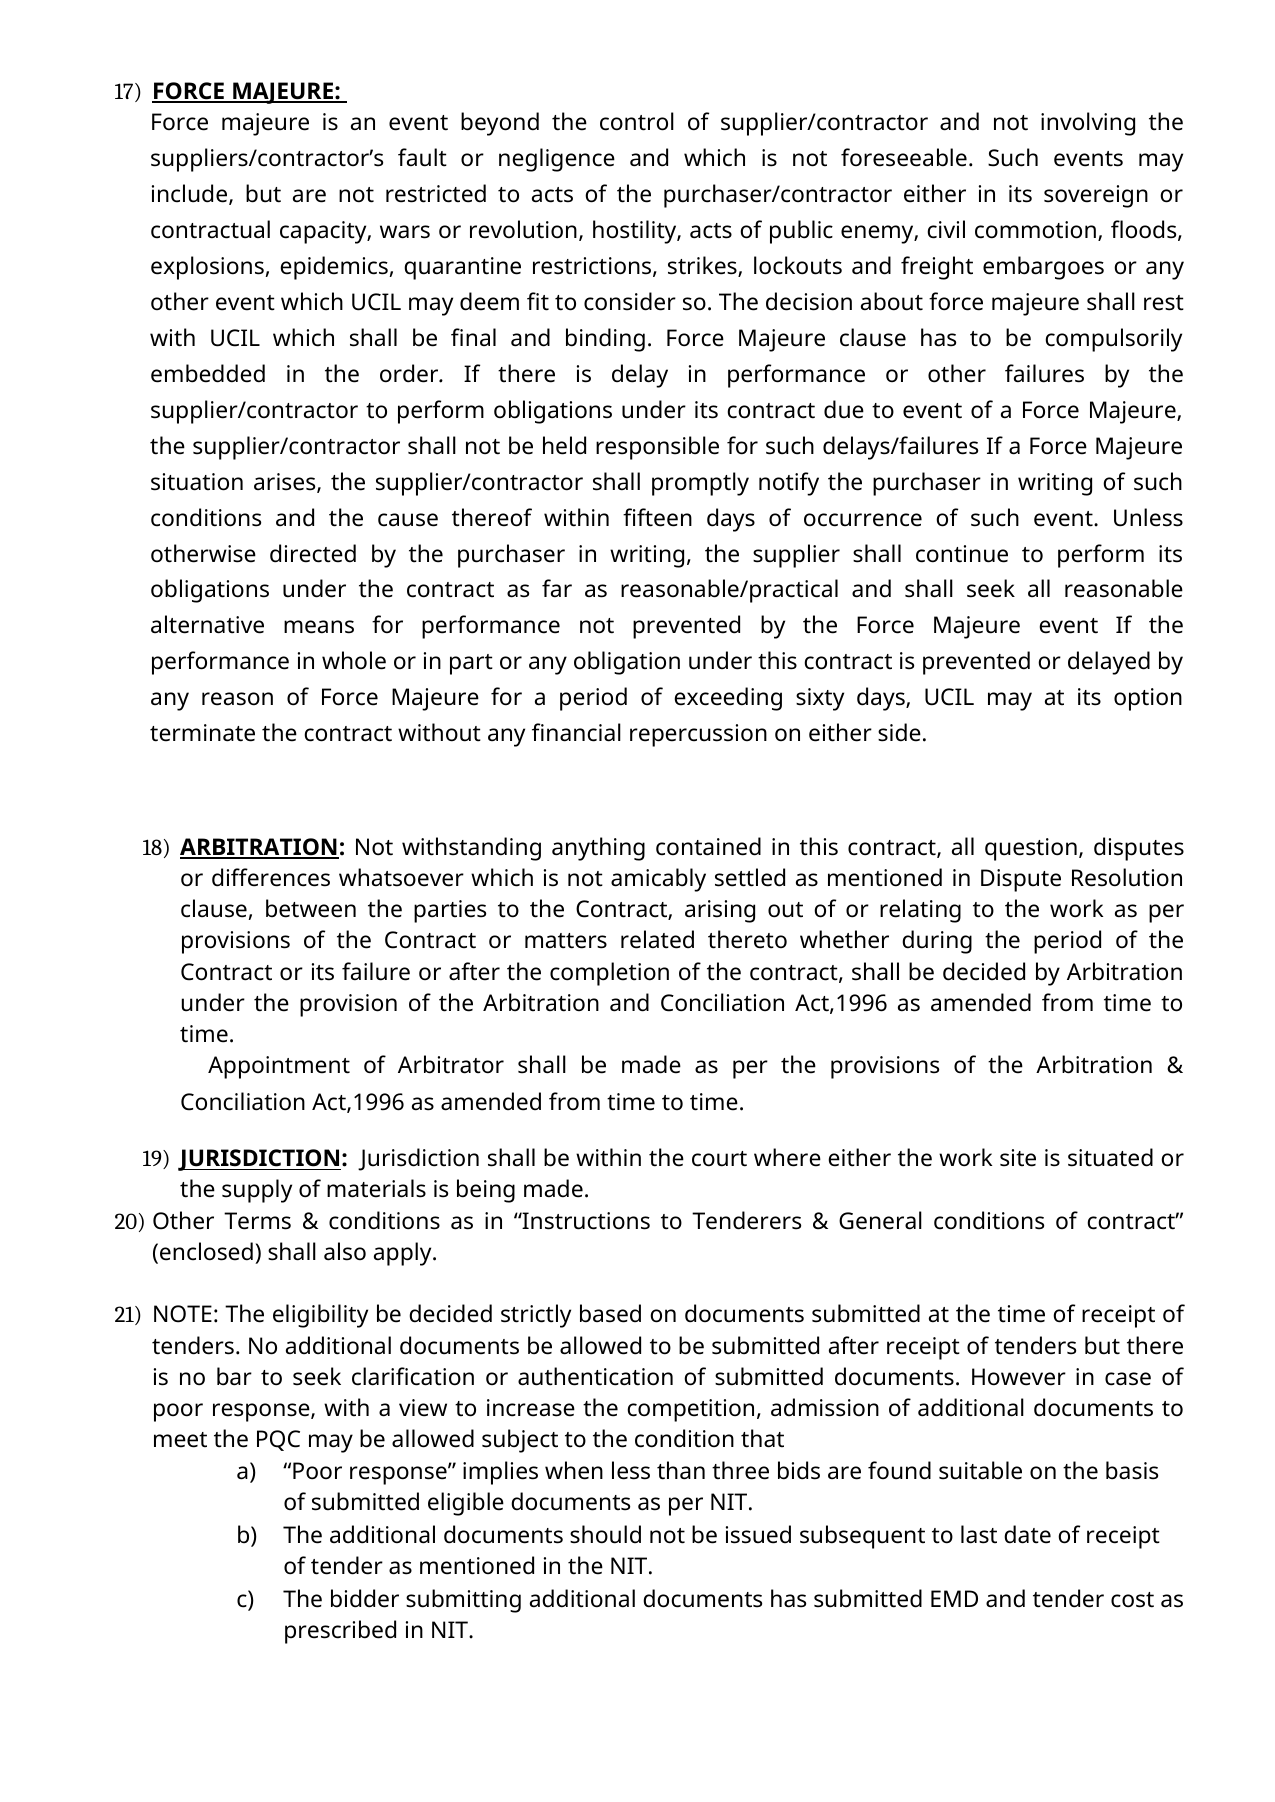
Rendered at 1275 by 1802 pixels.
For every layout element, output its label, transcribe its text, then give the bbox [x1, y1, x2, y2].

text Force majeure is an event beyond the control of supplier/contractor and not involving the suppliers/contractor’s fault or negligence and which is not foreseeable. Such events may include, but are not restricted to acts of the purchaser/contractor either in its sovereign or contractual capacity, wars or revolution, hostility, acts of public enemy, civil commotion, floods, explosions, epidemics, quarantine restrictions, strikes, lockouts and freight embargoes or any other event which UCIL may deem fit to consider so. The decision about force majeure shall rest with UCIL which shall be final and binding. Force Majeure clause has to be compulsorily embedded in the order. If there is delay in performance or other failures by the supplier/contractor to perform obligations under its contract due to event of a Force Majeure, the supplier/contractor shall not be held responsible for such delays/failures If a Force Majeure situation arises, the supplier/contractor shall promptly notify the purchaser in writing of such conditions and the cause thereof within fifteen days of occurrence of such event. Unless otherwise directed by the purchaser in writing, the supplier shall continue to perform its obligations under the contract as far as reasonable/practical and shall seek all reasonable alternative means for performance not prevented by the Force Majeure event If the performance in whole or in part or any obligation under this contract is prevented or delayed by any reason of Force Majeure for a period of exceeding sixty days, UCIL may at its option terminate the contract without any financial repercussion on either side. [150, 106, 1185, 748]
list Other Terms & conditions as in “Instructions to Tenderers & General conditions of contract” (enclosed) shall also apply. [114, 1205, 1185, 1267]
list JURISDICTION: Jurisdiction shall be within the court where either the work site is situated or the supply of materials is being made. [142, 1142, 1185, 1205]
text Appointment of Arbitrator shall be made as per the provisions of the Arbitration & Conciliation Act,1996 as amended from time to time. [180, 1049, 1185, 1117]
list The bidder submitting additional documents has submitted EMD and tender cost as prescribed in NIT. [236, 1583, 1185, 1645]
list NOTE: The eligibility be decided strictly based on documents submitted at the time of receipt of tenders. No additional documents be allowed to be submitted after receipt of tenders but there is no bar to seek clarification or authentication of submitted documents. However in case of poor response, with a view to increase the competition, admission of additional documents to meet the PQC may be allowed subject to the condition that [114, 1298, 1185, 1455]
list ARBITRATION: Not withstanding anything contained in this contract, all question, disputes or differences whatsoever which is not amicably settled as mentioned in Dispute Resolution clause, between the parties to the Contract, arising out of or relating to the work as per provisions of the Contract or matters related thereto whether during the period of the Contract or its failure or after the completion of the contract, shall be decided by Arbitration under the provision of the Arbitration and Conciliation Act,1996 as amended from time to time. [142, 831, 1185, 1049]
list The additional documents should not be issued subsequent to last date of receipt of tender as mentioned in the NIT. [236, 1519, 1185, 1581]
list “Poor response” implies when less than three bids are found suitable on the basis of submitted eligible documents as per NIT. [236, 1455, 1185, 1517]
list FORCE MAJEURE: [114, 75, 1185, 106]
